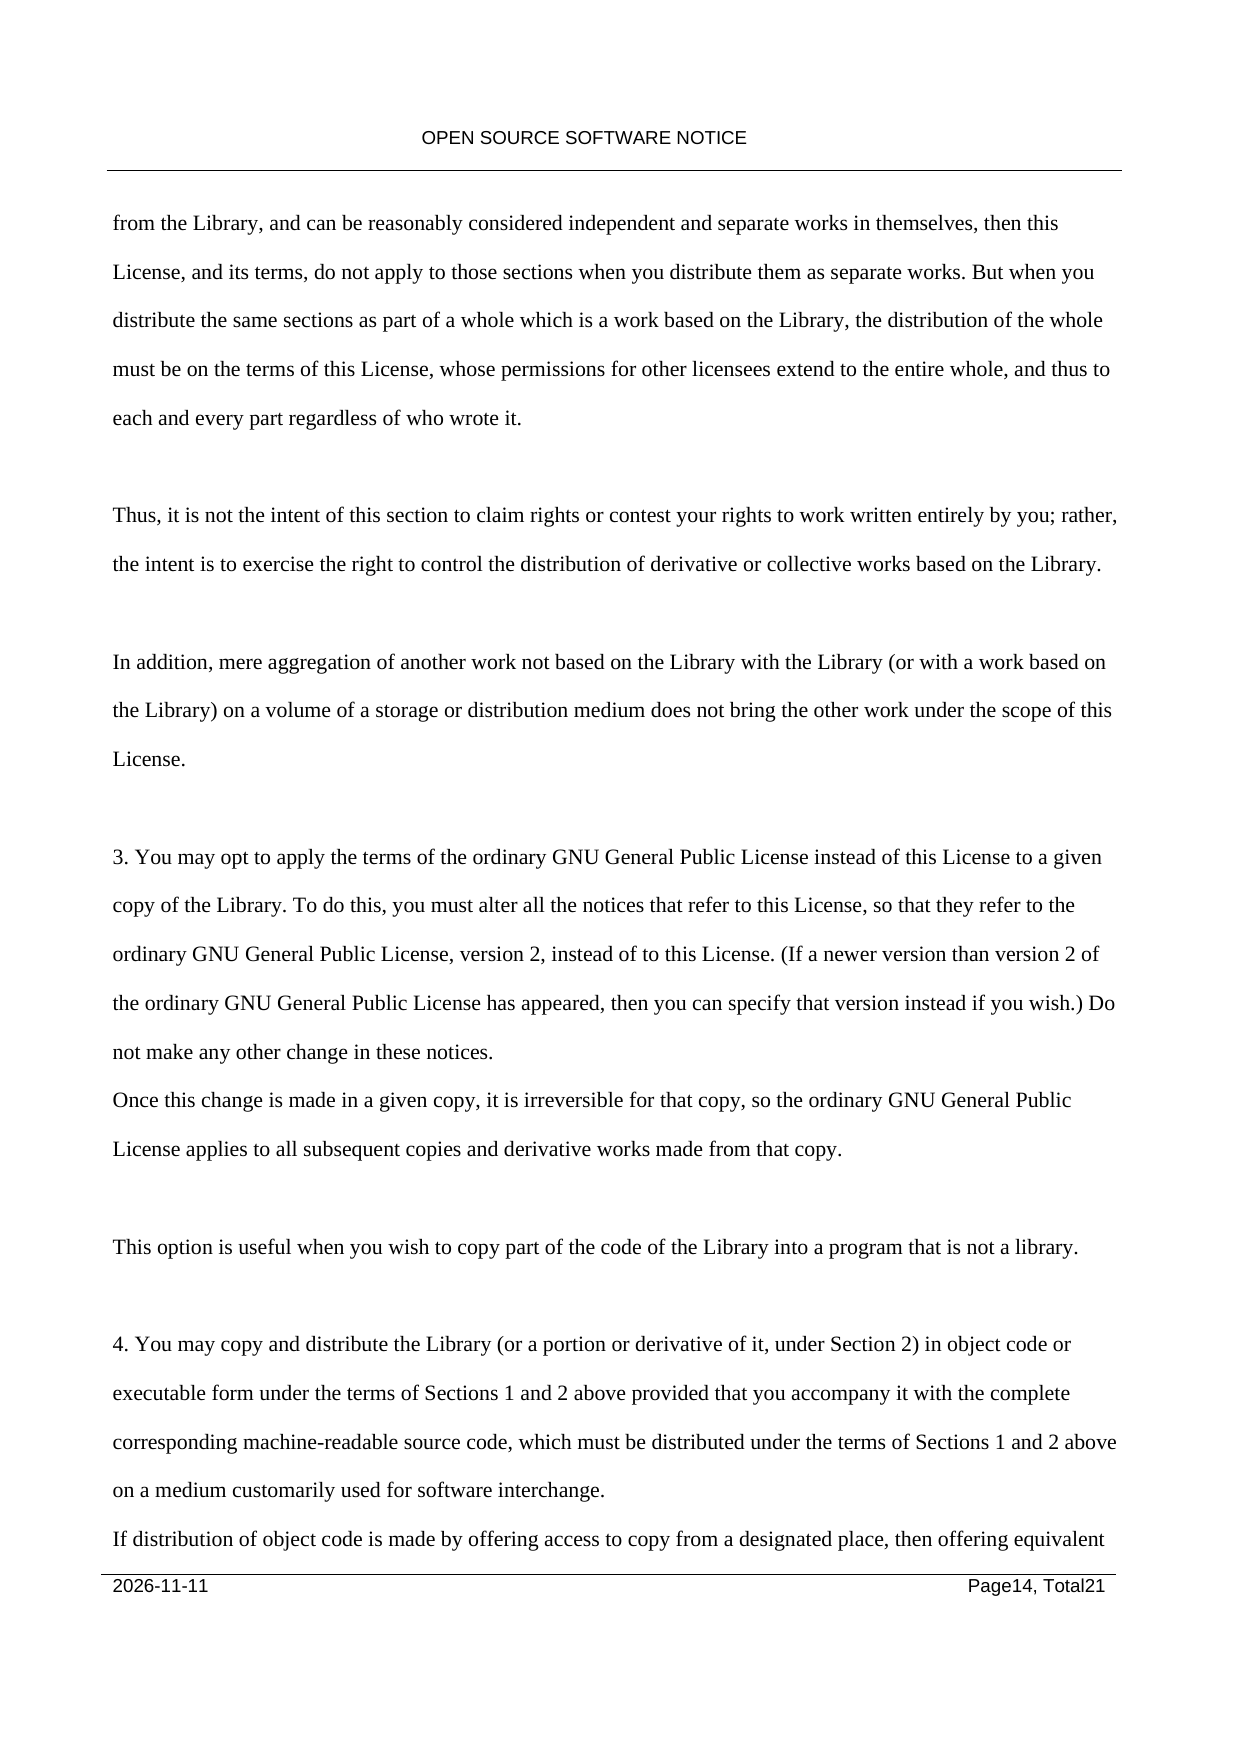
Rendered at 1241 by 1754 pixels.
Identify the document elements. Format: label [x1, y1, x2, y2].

text [112, 206, 1128, 1555]
